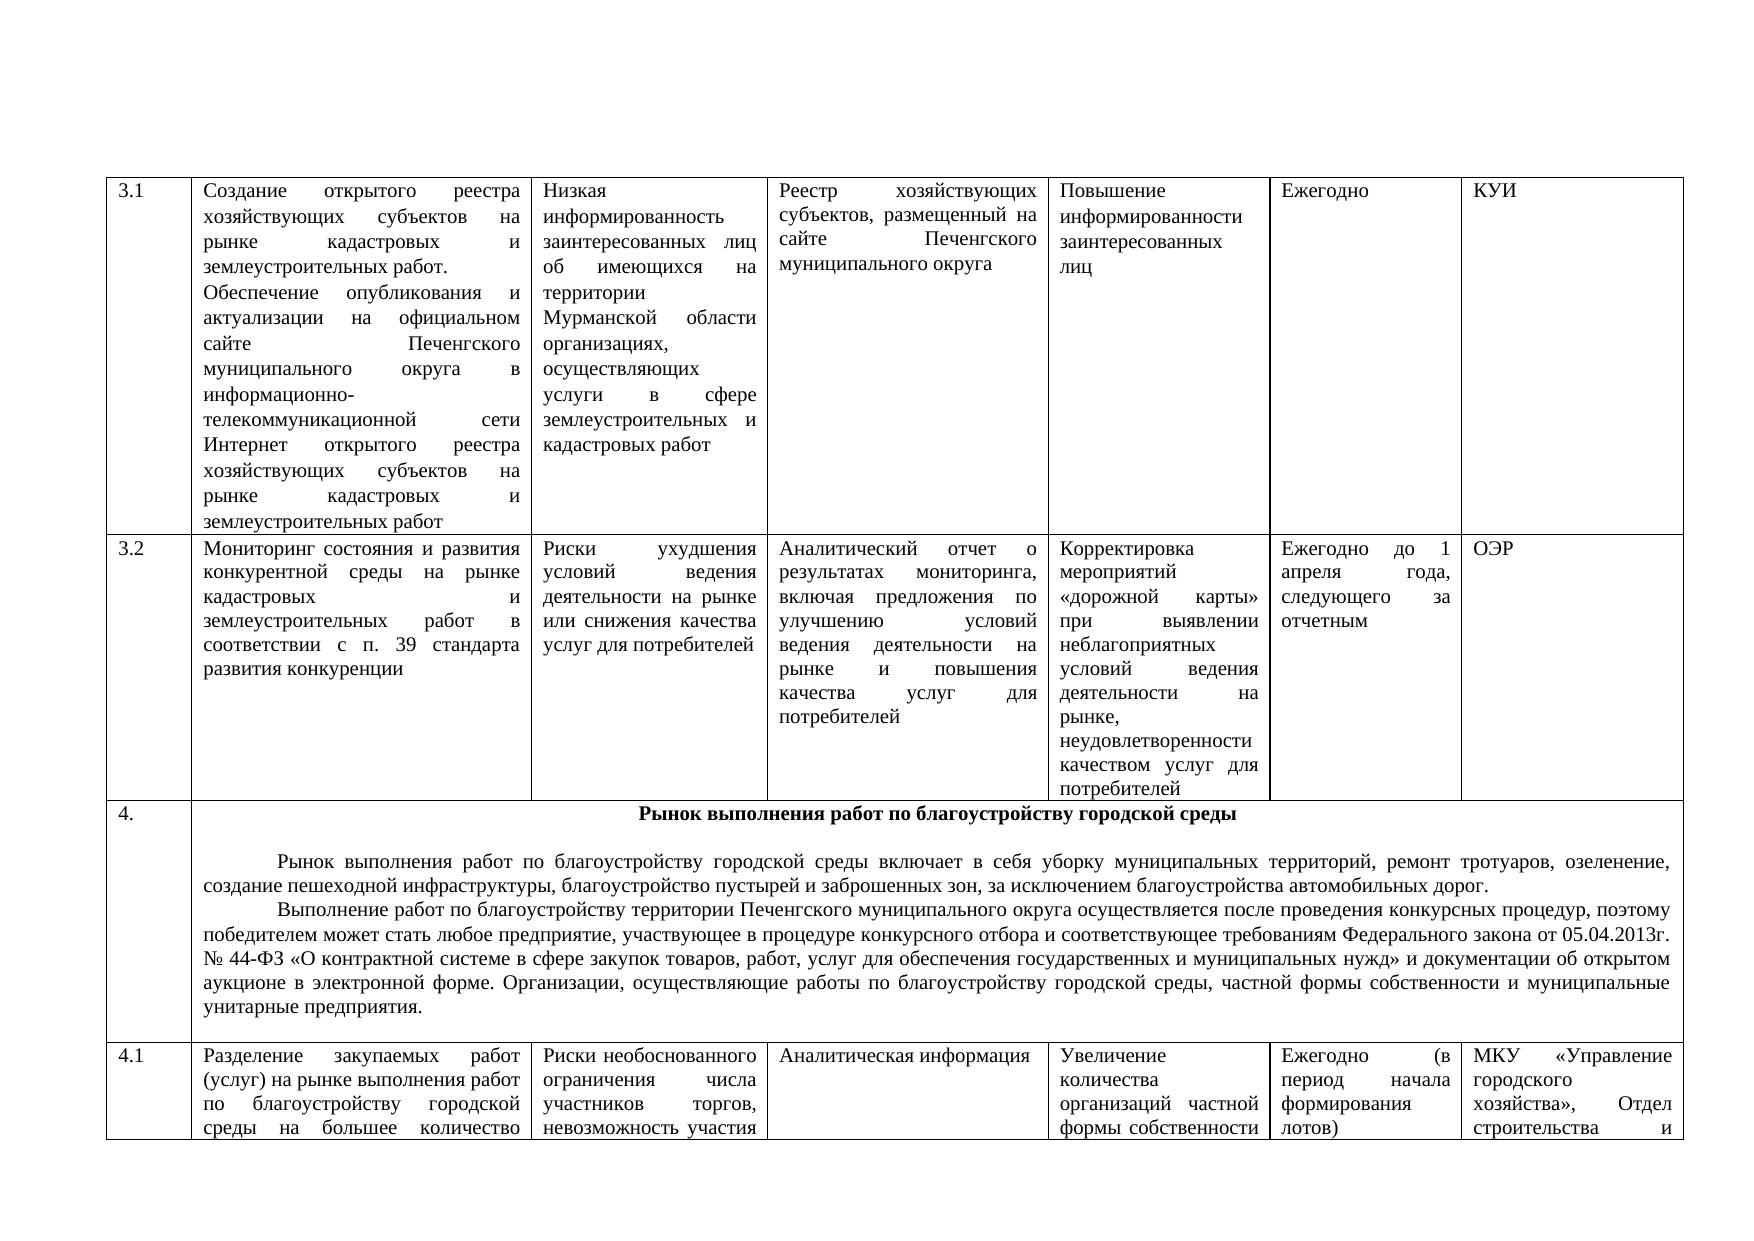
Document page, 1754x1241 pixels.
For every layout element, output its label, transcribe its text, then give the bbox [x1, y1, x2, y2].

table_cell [1271, 1043, 1461, 1139]
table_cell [1049, 1043, 1269, 1139]
table_cell Повышение информированности заинтересованных лиц [1049, 178, 1269, 534]
table_cell Создание открытого реестра хозяйствующих субъектов на рынке кадастровых и землеустроительных работ. Обеспечение опубликования и актуализации на официальном сайте Печенгского муниципального округа в информационно-телекоммуникационной сети Интернет открытого реестра хозяйствующих субъектов на рынке кадастровых и землеустроительных работ [192, 178, 531, 534]
table_cell Ежегодно до 1 апреля года, следующего за отчетным [1271, 535, 1461, 800]
table_cell Реестр хозяйствующих субъектов, размещенный на сайте Печенгского муниципального округа [768, 178, 1048, 534]
table_cell 4.1 [107, 1043, 191, 1139]
table_cell 4. [107, 801, 191, 1042]
table_cell КУИ [1462, 178, 1683, 534]
table_cell Риски ухудшения условий ведения деятельности на рынке или снижения качества услуг для потребителей [532, 535, 767, 800]
table_cell Аналитический отчет о результатах мониторинга, включая предложения по улучшению условий ведения деятельности на рынке и повышения качества услуг для потребителей [768, 535, 1048, 800]
table_cell Рынок выполнения работ по благоустройству городской среды Рынок выполнения работ по благоустройству городской среды включает в себя уборку муниципальных территорий, ремонт тротуаров, озеленение, создание пешеходной инфраструктуры, благоустройство пустырей и заброшенных зон, за исключением благоустройства автомобильных дорог. Выполнение работ по благоустройству территории Печенгского муниципального округа осуществляется после проведения конкурсных процедур, поэтому победителем может стать любое предприятие, участвующее в процедуре конкурсного отбора и соответствующее требованиям Федерального закона от 05.04.2013г. № 44-ФЗ «О контрактной системе в сфере закупок товаров, работ, услуг для обеспечения государственных и муниципальных нужд» и документации об открытом аукционе в электронной форме. Организации, осуществляющие работы по благоустройству городской среды, частной формы собственности и муниципальные унитарные предприятия. [192, 801, 1683, 1042]
table_cell ОЭР [1462, 535, 1683, 800]
table_cell Мониторинг состояния и развития конкурентной среды на рынке кадастровых и землеустроительных работ в соответствии с п. 39 стандарта развития конкуренции [192, 535, 531, 800]
table_cell Ежегодно [1271, 178, 1461, 534]
table_cell Корректировка мероприятий «дорожной карты» при выявлении неблагоприятных условий ведения деятельности на рынке, неудовлетворенности качеством услуг для потребителей [1049, 535, 1269, 800]
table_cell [1462, 1043, 1683, 1139]
table_cell Низкая информированность заинтересованных лиц об имеющихся на территории Мурманской области организациях, осуществляющих услуги в сфере землеустроительных и кадастровых работ [532, 178, 767, 534]
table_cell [768, 1043, 1048, 1139]
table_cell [532, 1043, 767, 1139]
table_cell 3.2 [107, 535, 191, 800]
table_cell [192, 1043, 531, 1139]
table_cell 3.1 [107, 178, 191, 534]
